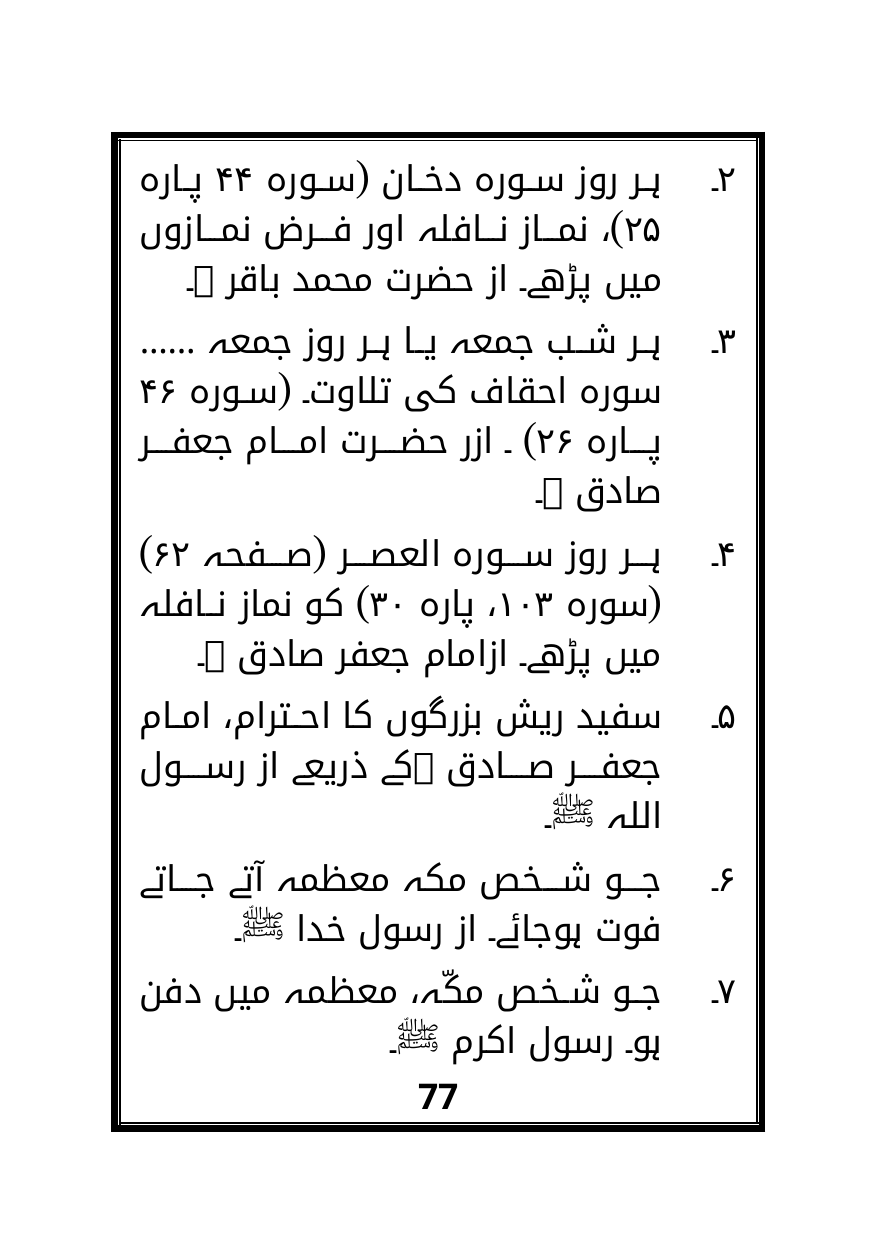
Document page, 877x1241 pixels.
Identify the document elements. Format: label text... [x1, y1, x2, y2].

text ۳۔ ہر شب جمعہ یا ہر روز جمعہ …… سورہ احقاف کی تلاوت۔ (سورہ ۴۶ پارہ ۲۶) ۔ ازر حضرت امام جعفر صادق ﷣۔ [139, 314, 737, 514]
text ۷۔ جو شخص مکّہ، معظمہ میں دفن ہو۔ رسول اکرم ﷺ۔ [139, 964, 737, 1064]
text ۶۔ جو شخص مکہ معظمہ آتے جاتے فوت ہوجائے۔ از رسول خدا ﷺ۔ [139, 851, 737, 951]
text ۲۔ ہر روز سورہ دخان (سورہ ۴۴ پارہ ۲۵)، نماز نافلہ اور فرض نمازوں میں پڑھے۔ از حضرت محمد باقر ﷣۔ [139, 151, 737, 301]
text ۴۔ ہر روز سورہ العصر (صفحہ ۶۲) (سورہ ۱۰۳، پارہ ۳۰) کو نماز نافلہ میں پڑھے۔ ازامام جعفر صادق ﷣۔ [139, 526, 737, 676]
text ۵۔ سفید ریش بزرگوں کا احترام، امام جعفر صادق ﷣کے ذریعے از رسول اللہ ﷺ۔ [139, 689, 737, 839]
